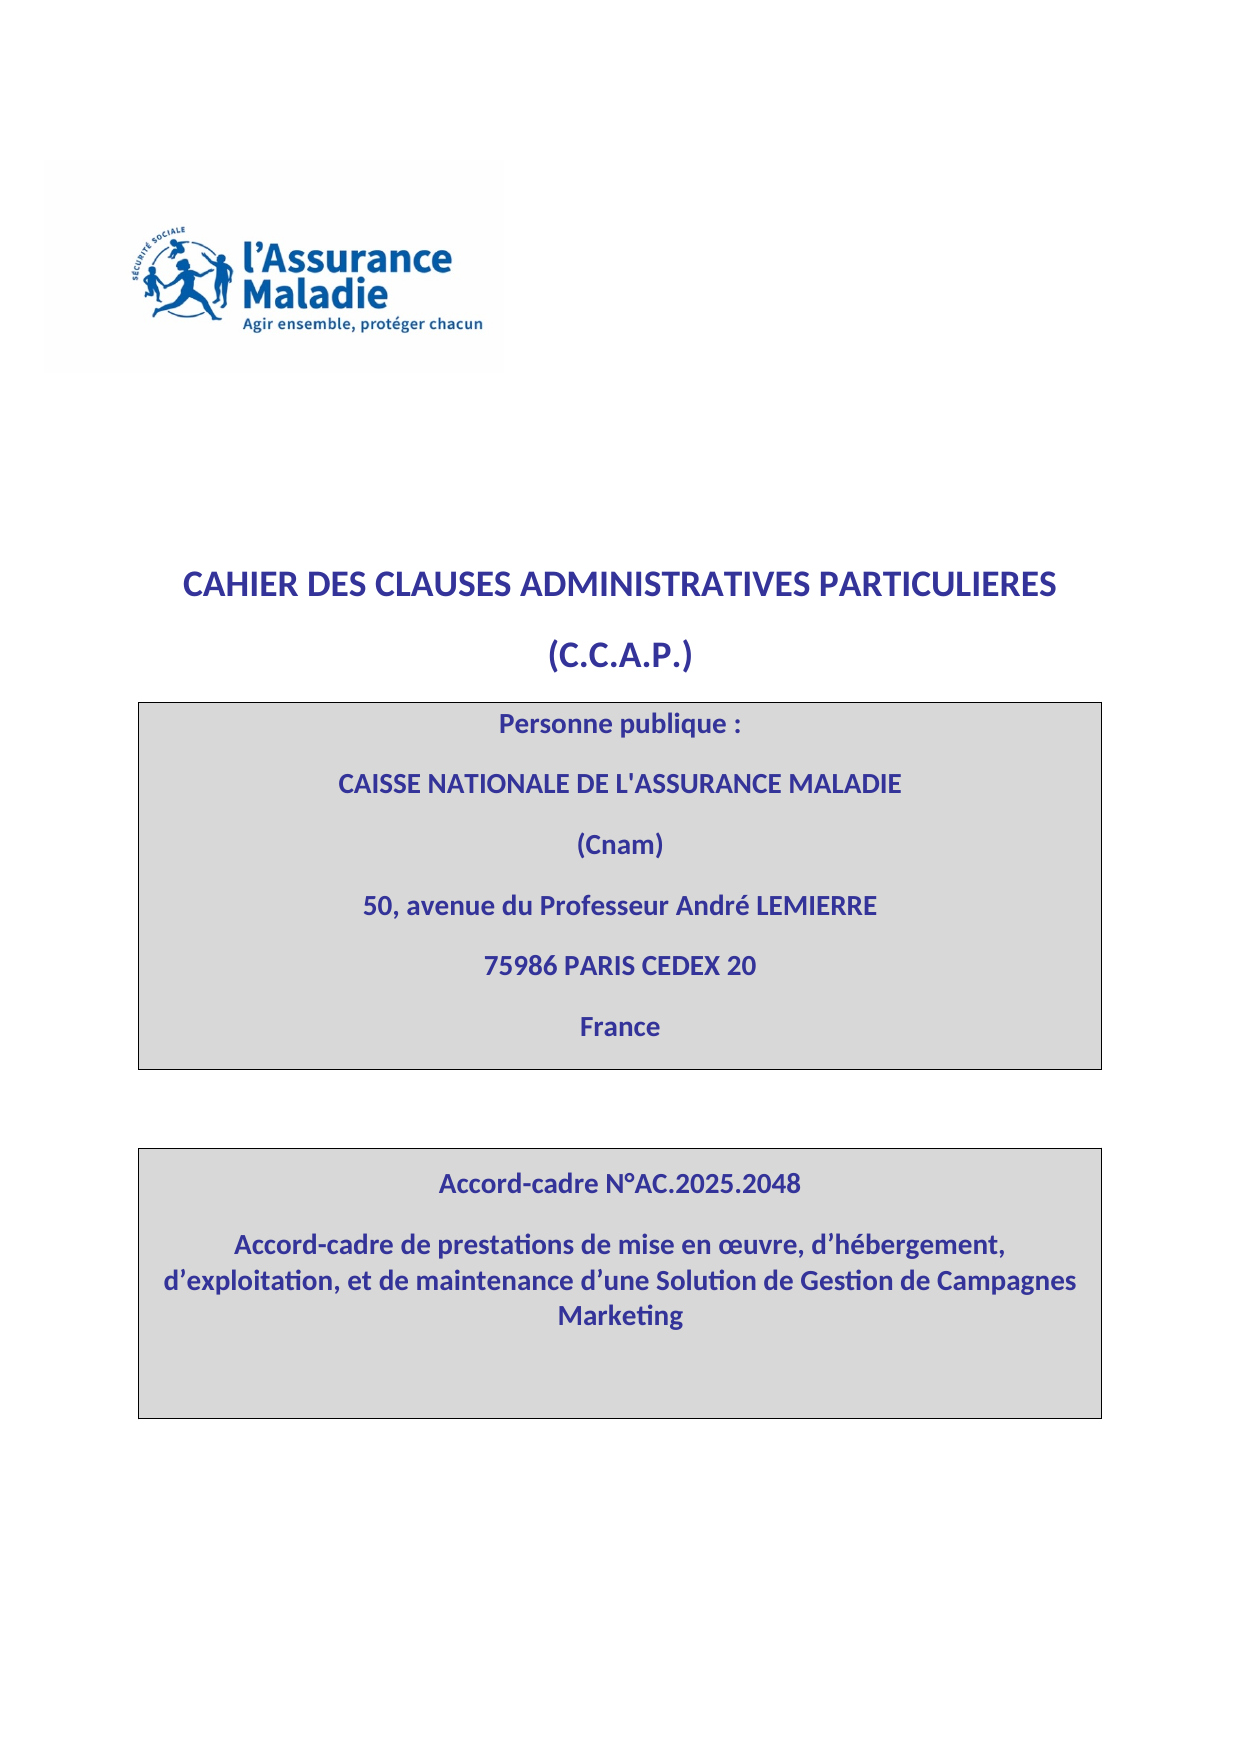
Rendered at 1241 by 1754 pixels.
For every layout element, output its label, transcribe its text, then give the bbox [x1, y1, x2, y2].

text Accord-cadre N°AC.2025.2048 [139, 1149, 1101, 1201]
text CAISSE NATIONALE DE L'ASSURANCE MALADIE [139, 762, 1101, 801]
text CAHIER DES CLAUSES ADMINISTRATIVES PARTICULIERES [148, 560, 1093, 606]
text France [139, 1005, 1101, 1069]
picture [44, 160, 504, 373]
text Personne publique : [139, 703, 1101, 741]
text (C.C.A.P.) [148, 631, 1093, 677]
text 50, avenue du Professeur André LEMIERRE [139, 884, 1101, 922]
text (Cnam) [139, 823, 1101, 862]
text 75986 PARIS CEDEX 20 [139, 944, 1101, 983]
text Accord-cadre de prestations de mise en œuvre, d’hébergement, d’exploitation, et de maintenance d’une Solution de Gestion de Campagnes Marketing [139, 1208, 1101, 1333]
